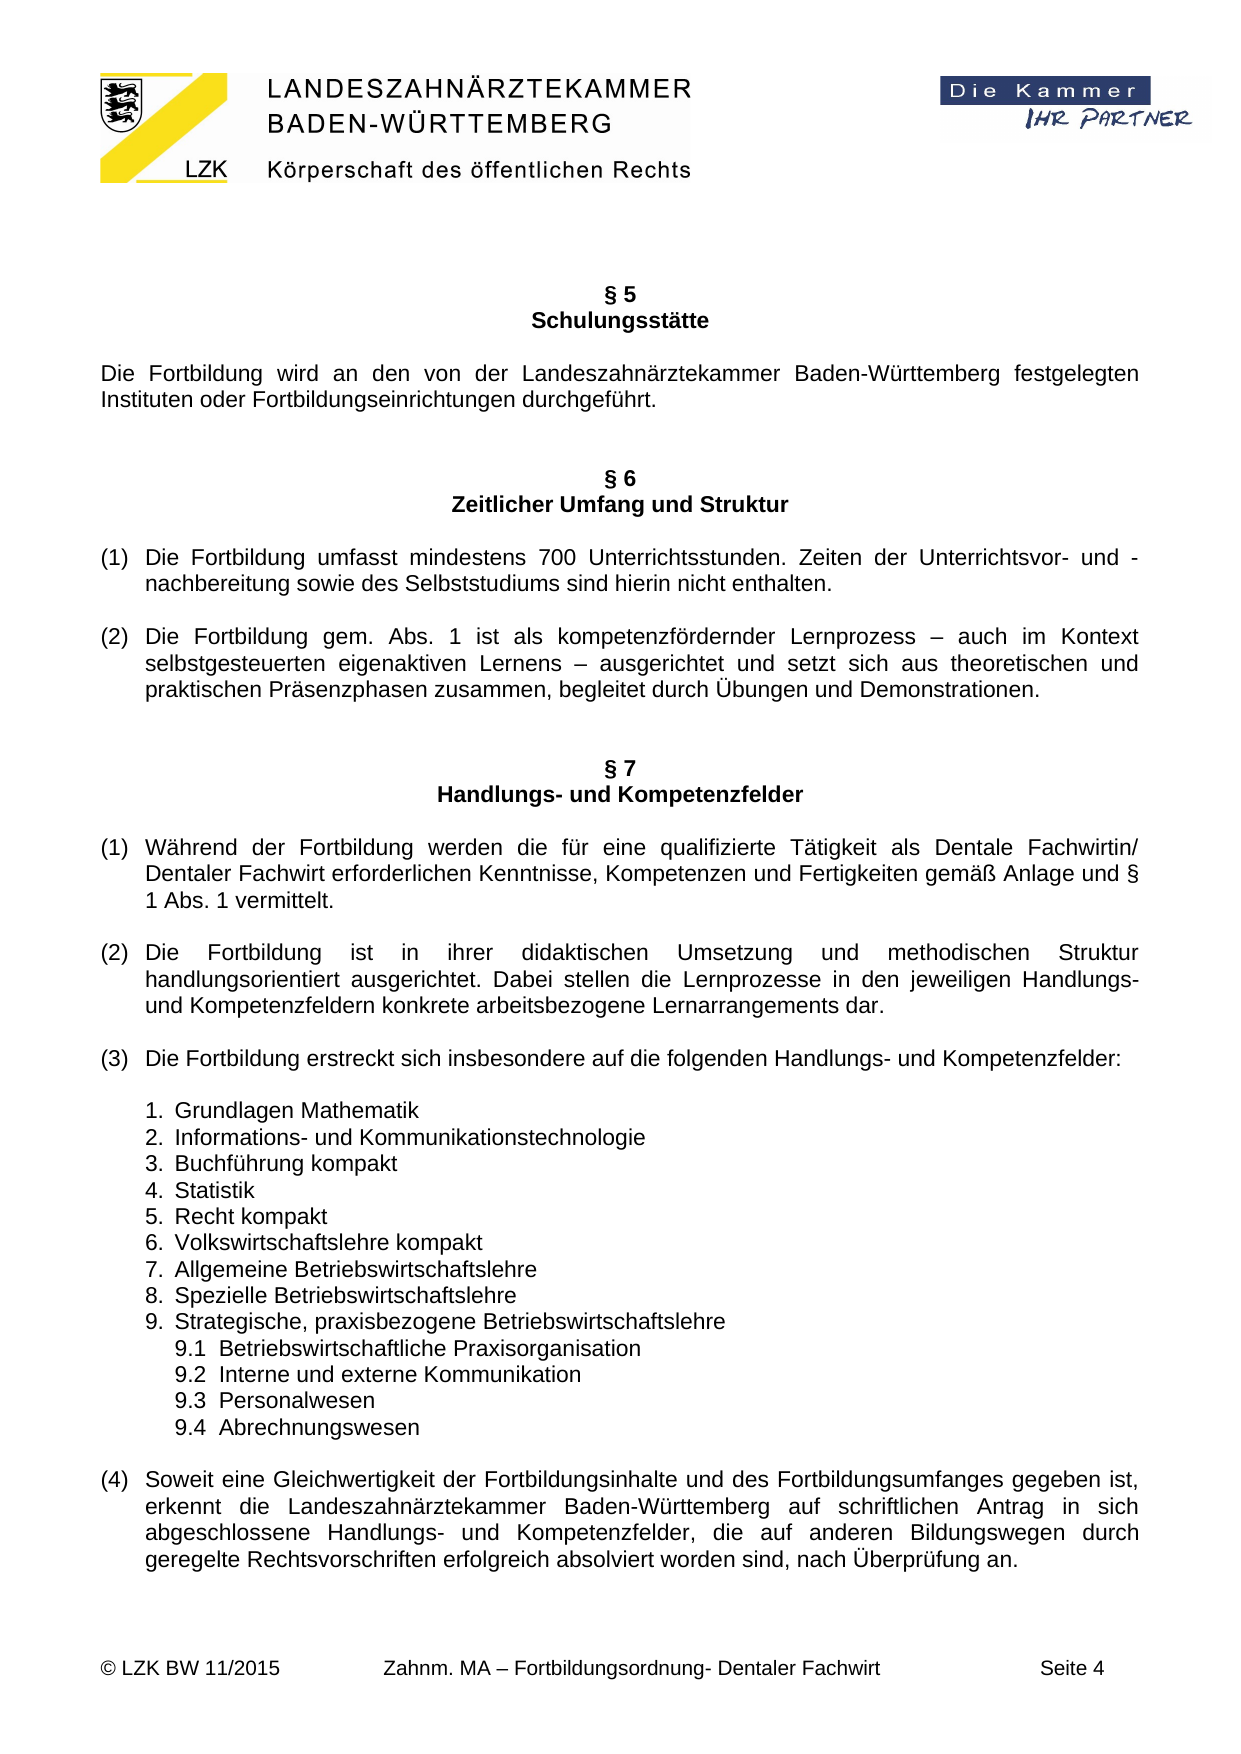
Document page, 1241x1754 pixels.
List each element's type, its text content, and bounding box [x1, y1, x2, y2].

picture [940, 76, 1213, 143]
list Statistik [145, 1177, 1140, 1203]
text Zeitlicher Umfang und Struktur [100, 491, 1140, 518]
text Handlungs- und Kompetenzfelder [100, 781, 1140, 808]
text Schulungsstätte [100, 307, 1140, 333]
list Recht kompakt [145, 1203, 1140, 1229]
list Die Fortbildung umfasst mindestens 700 Unterrichtsstunden. Zeiten der Unterrichtsvor- und -nachbereitung sowie des Selbststudiums sind hierin nicht enthalten. [100, 544, 1140, 597]
list Grundlagen Mathematik [145, 1097, 1140, 1124]
list Personalwesen [174, 1387, 1140, 1414]
list Betriebswirtschaftliche Praxisorganisation [174, 1335, 1140, 1361]
text § 7 [100, 755, 1140, 781]
list Spezielle Betriebswirtschaftslehre [145, 1282, 1140, 1308]
list Allgemeine Betriebswirtschaftslehre [145, 1256, 1140, 1282]
list Abrechnungswesen [174, 1414, 1140, 1440]
list Informations- und Kommunikationstechnologie [145, 1124, 1140, 1150]
list Strategische, praxisbezogene Betriebswirtschaftslehre [145, 1308, 1140, 1335]
list Die Fortbildung ist in ihrer didaktischen Umsetzung und methodischen Struktur handlungsorientiert ausgerichtet. Dabei stellen die Lernprozesse in den jeweiligen Handlungs- und Kompetenzfeldern konkrete arbeitsbezogene Lernarrangements dar. [100, 939, 1140, 1018]
list Buchführung kompakt [145, 1150, 1140, 1177]
list Interne und externe Kommunikation [174, 1361, 1140, 1387]
list Während der Fortbildung werden die für eine qualifizierte Tätigkeit als Dentale Fachwirtin/ Dentaler Fachwirt erforderlichen Kenntnisse, Kompetenzen und Fertigkeiten gemäß Anlage und § 1 Abs. 1 vermittelt. [100, 834, 1140, 913]
text Die Fortbildung wird an den von der Landeszahnärztekammer Baden-Württemberg festgelegten Instituten oder Fortbildungseinrichtungen durchgeführt. [100, 359, 1140, 412]
list Die Fortbildung erstreckt sich insbesondere auf die folgenden Handlungs- und Kompetenzfelder: [100, 1045, 1140, 1071]
list Die Fortbildung gem. Abs. 1 ist als kompetenzfördernder Lernprozess – auch im Kontext selbstgesteuerten eigenaktiven Lernens – ausgerichtet und setzt sich aus theoretischen und praktischen Präsenzphasen zusammen, begleitet durch Übungen und Demonstrationen. [100, 623, 1140, 702]
list Soweit eine Gleichwertigkeit der Fortbildungsinhalte und des Fortbildungsumfanges gegeben ist, erkennt die Landeszahnärztekammer Baden-Württemberg auf schriftlichen Antrag in sich abgeschlossene Handlungs- und Kompetenzfelder, die auf anderen Bildungswegen durch geregelte Rechtsvorschriften erfolgreich absolviert worden sind, nach Überprüfung an. [100, 1466, 1140, 1572]
list Volkswirtschaftslehre kompakt [145, 1229, 1140, 1256]
text § 5 [100, 281, 1140, 307]
text § 6 [100, 465, 1140, 491]
picture [100, 73, 691, 183]
